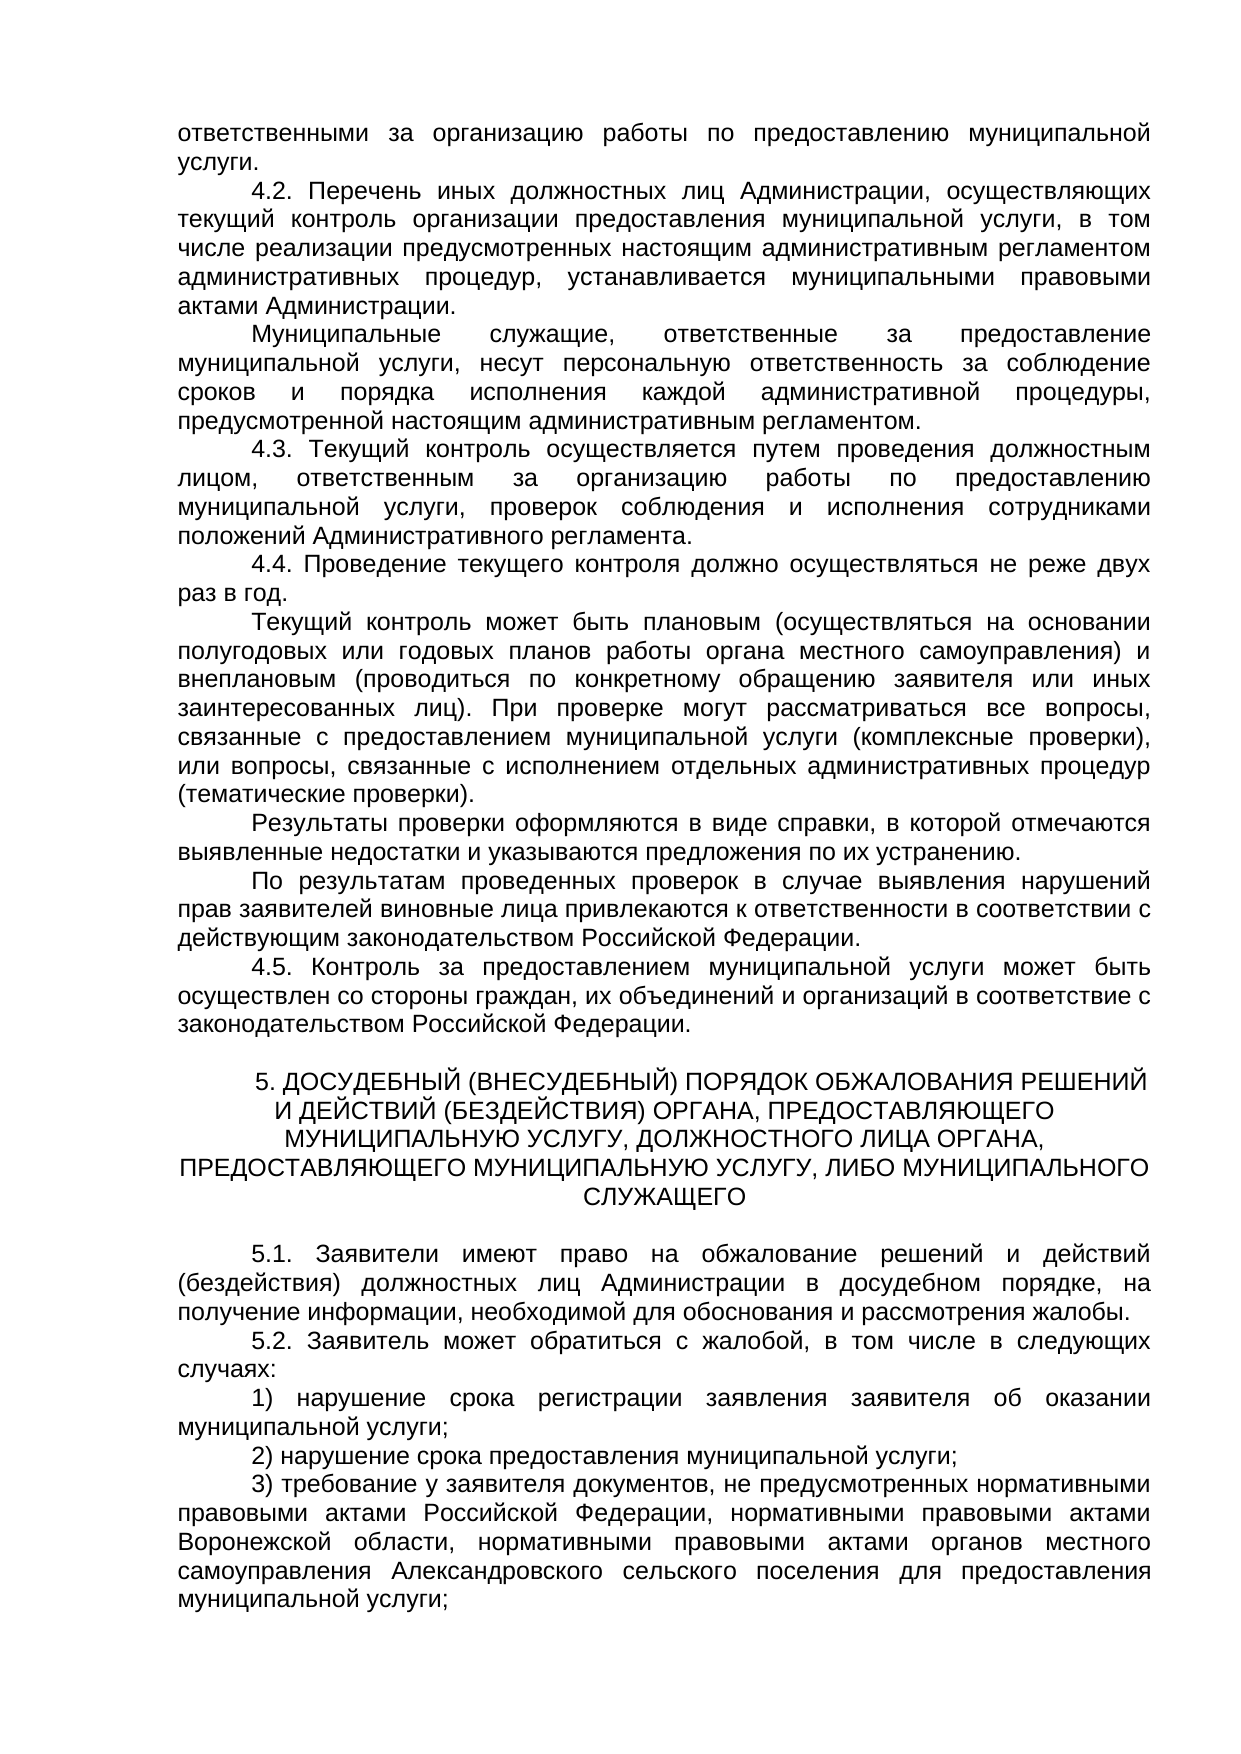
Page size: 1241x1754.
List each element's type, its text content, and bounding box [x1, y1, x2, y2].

text Муниципальные служащие, ответственные за предоставление муниципальной услуги, несут персональную ответственность за соблюдение сроков и порядка исполнения каждой административной процедуры, предусмотренной настоящим административным регламентом. [177, 319, 1152, 434]
text 4.5. Контроль за предоставлением муниципальной услуги может быть осуществлен со стороны граждан, их объединений и организаций в соответствие с законодательством Российской Федерации. [177, 952, 1152, 1038]
text Текущий контроль может быть плановым (осуществляться на основании полугодовых или годовых планов работы органа местного самоуправления) и внеплановым (проводиться по конкретному обращению заявителя или иных заинтересованных лиц). При проверке могут рассматриваться все вопросы, связанные с предоставлением муниципальной услуги (комплексные проверки), или вопросы, связанные с исполнением отдельных административных процедур (тематические проверки). [177, 607, 1152, 808]
text Результаты проверки оформляются в виде справки, в которой отмечаются выявленные недостатки и указываются предложения по их устранению. [177, 808, 1152, 866]
text 2) нарушение срока предоставления муниципальной услуги; [177, 1441, 1152, 1469]
text 4.3. Текущий контроль осуществляется путем проведения должностным лицом, ответственным за организацию работы по предоставлению муниципальной услуги, проверок соблюдения и исполнения сотрудниками положений Административного регламента. [177, 434, 1152, 549]
text 4.2. Перечень иных должностных лиц Администрации, осуществляющих текущий контроль организации предоставления муниципальной услуги, в том числе реализации предусмотренных настоящим административным регламентом административных процедур, устанавливается муниципальными правовыми актами Администрации. [177, 176, 1152, 319]
text 5.2. Заявитель может обратиться с жалобой, в том числе в следующих случаях: [177, 1326, 1152, 1383]
text 3) требование у заявителя документов, не предусмотренных нормативными правовыми актами Российской Федерации, нормативными правовыми актами Воронежской области, нормативными правовыми актами органов местного самоуправления Александровского сельского поселения для предоставления муниципальной услуги; [177, 1469, 1152, 1613]
text 5. ДОСУДЕБНЫЙ (ВНЕСУДЕБНЫЙ) ПОРЯДОК ОБЖАЛОВАНИЯ РЕШЕНИЙ И ДЕЙСТВИЙ (БЕЗДЕЙСТВИЯ) ОРГАНА, ПРЕДОСТАВЛЯЮЩЕГО МУНИЦИПАЛЬНУЮ УСЛУГУ, ДОЛЖНОСТНОГО ЛИЦА ОРГАНА, ПРЕДОСТАВЛЯЮЩЕГО МУНИЦИПАЛЬНУЮ УСЛУГУ, ЛИБО МУНИЦИПАЛЬНОГО СЛУЖАЩЕГО [177, 1067, 1152, 1211]
title 4.4. Проведение текущего контроля должно осуществляться не реже двух раз в год. [177, 549, 1152, 607]
text 1) нарушение срока регистрации заявления заявителя об оказании муниципальной услуги; [177, 1383, 1152, 1441]
text По результатам проведенных проверок в случае выявления нарушений прав заявителей виновные лица привлекаются к ответственности в соответствии с действующим законодательством Российской Федерации. [177, 866, 1152, 952]
text 5.1. Заявители имеют право на обжалование решений и действий (бездействия) должностных лиц Администрации в досудебном порядке, на получение информации, необходимой для обоснования и рассмотрения жалобы. [177, 1239, 1152, 1326]
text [177, 118, 1152, 176]
